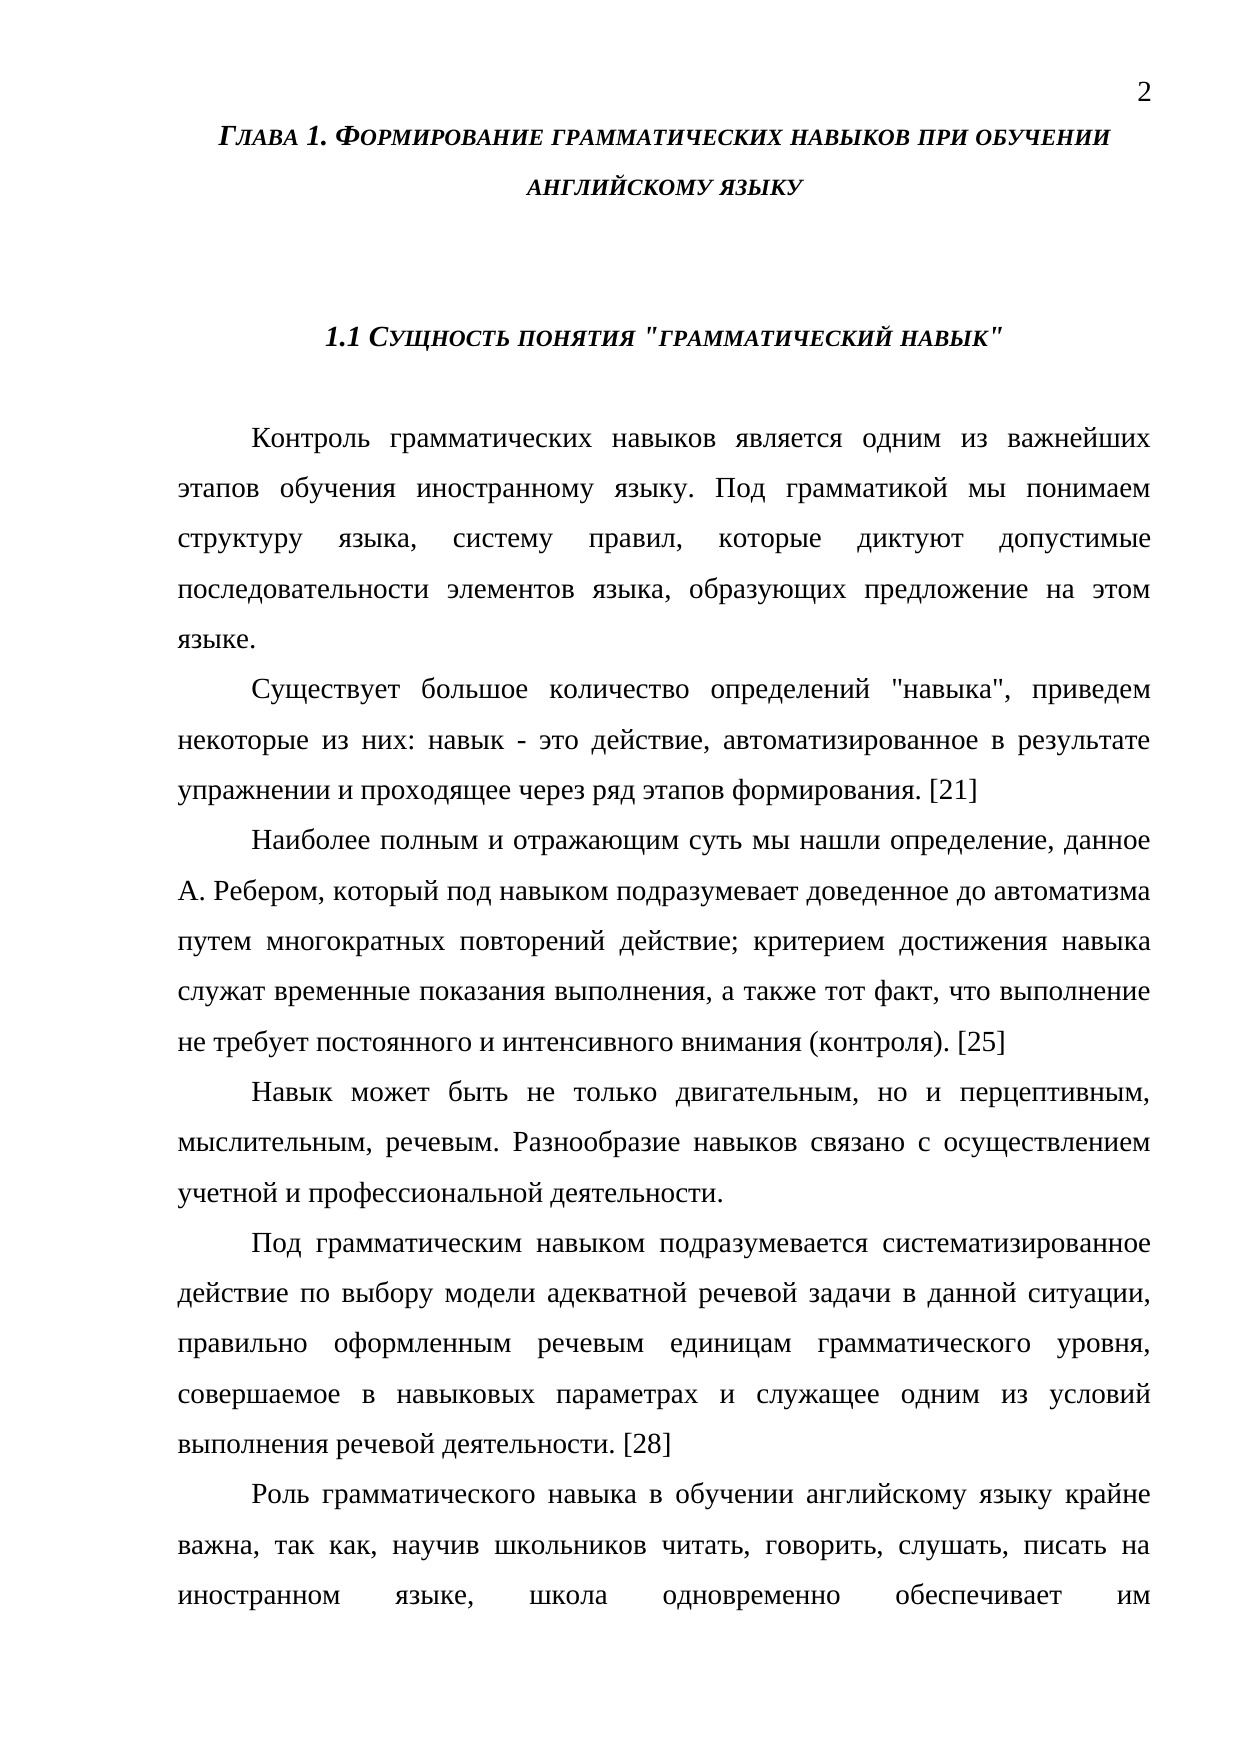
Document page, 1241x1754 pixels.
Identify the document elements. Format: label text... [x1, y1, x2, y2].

text Под грамматическим навыком подразумевается систематизированное действие по выбору модели адекватной речевой задачи в данной ситуации, правильно оформленным речевым единицам грамматического уровня, совершаемое в навыковых параметрах и служащее одним из условий выполнения речевой деятельности. [28] [177, 1225, 1152, 1460]
text Навык может быть не только двигательным, но и перцептивным, мыслительным, речевым. Разнообразие навыков связано с осуществлением учетной и профессиональной деятельности. [177, 1074, 1152, 1208]
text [177, 1477, 1152, 1611]
subtitle Глава 1. Формирование грамматических навыков при обучении английскому языку [177, 118, 1152, 202]
text Существует большое количество определений "навыка", приведем некоторые из них: навык - это действие, автоматизированное в результате упражнении и проходящее через ряд этапов формирования. [21] [177, 672, 1152, 806]
subtitle 1.1 Сущность понятия "грамматический навык" [177, 319, 1152, 353]
text Контроль грамматических навыков является одним из важнейших этапов обучения иностранному языку. Под грамматикой мы понимаем структуру языка, систему правил, которые диктуют допустимые последовательности элементов языка, образующих предложение на этом языке. [177, 420, 1152, 655]
text Наиболее полным и отражающим суть мы нашли определение, данное А. Ребером, который под навыком подразумевает доведенное до автоматизма путем многократных повторений действие; критерием достижения навыка служат временные показания выполнения, а также тот факт, что выполнение не требует постоянного и интенсивного внимания (контроля). [25] [177, 822, 1152, 1057]
